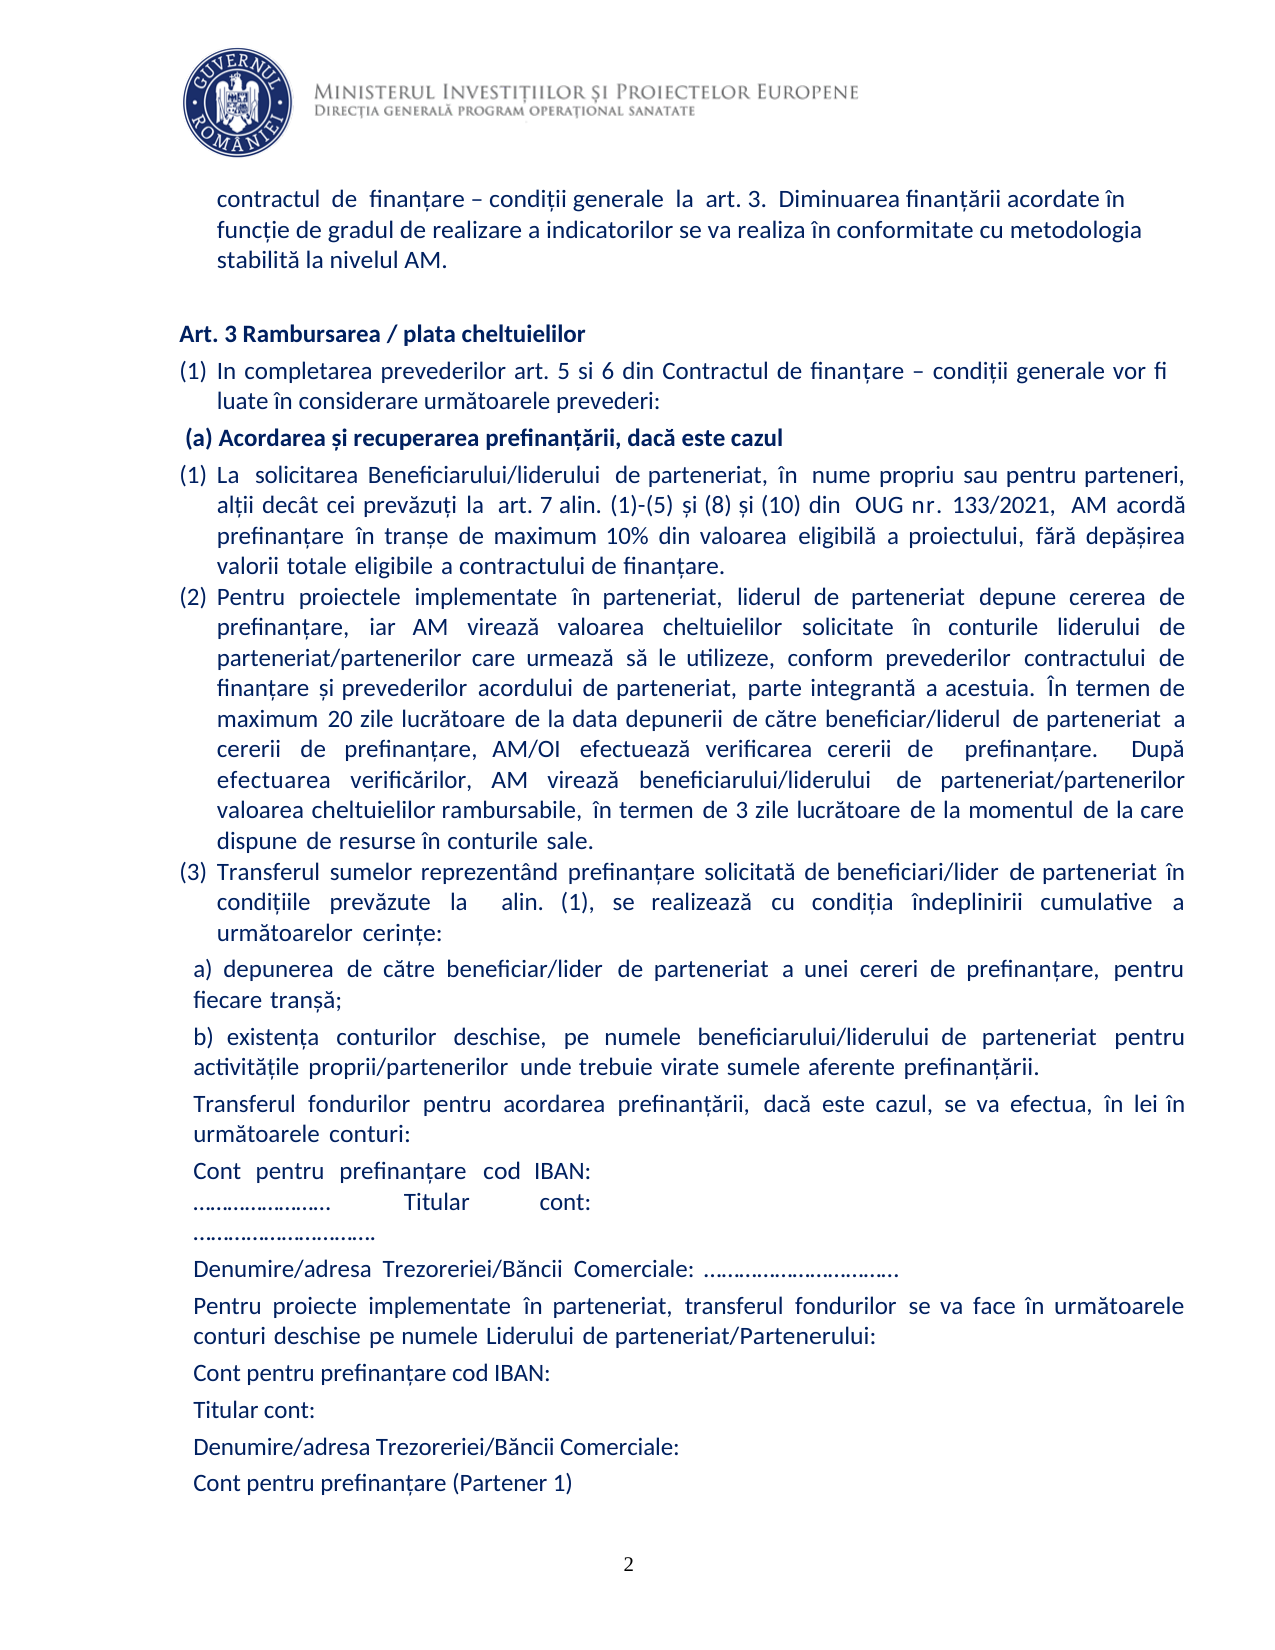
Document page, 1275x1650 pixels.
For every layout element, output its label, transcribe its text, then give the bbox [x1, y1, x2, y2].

list La solicitarea Beneficiarului/liderului de parteneriat, în nume propriu sau pentru parteneri, alţii decât cei prevăzuţi la art. 7 alin. (1)-(5) şi (8) și (10) din OUG nr. 133/2021, AM acordă prefinanțare în tranşe de maximum 10% din valoarea eligibilă a proiectului, fără depăşirea valorii totale eligibile a contractului de finanţare. [179, 459, 1186, 581]
text (a) Acordarea și recuperarea prefinanțării, dacă este cazul [179, 422, 1168, 453]
text Pentru proiecte implementate în parteneriat, transferul fondurilor se va face în următoarele conturi deschise pe numele Liderului de parteneriat/Partenerului: [193, 1290, 1185, 1351]
text Denumire/adresa Trezoreriei/Băncii Comerciale: [193, 1431, 1185, 1461]
list Pentru proiectele implementate în parteneriat, liderul de parteneriat depune cererea de prefinanţare, iar AM virează valoarea cheltuielilor solicitate în conturile liderului de parteneriat/partenerilor care urmează să le utilizeze, conform prevederilor contractului de finanţare şi prevederilor acordului de parteneriat, parte integrantă a acestuia. În termen de maximum 20 zile lucrătoare de la data depunerii de către beneficiar/liderul de parteneriat a cererii de prefinanțare, AM/OI efectuează verificarea cererii de prefinanțare. După efectuarea verificărilor, AM virează beneficiarului/liderului de parteneriat/partenerilor valoarea cheltuielilor rambursabile, în termen de 3 zile lucrătoare de la momentul de la care dispune de resurse în conturile sale. [179, 581, 1185, 856]
text Transferul fondurilor pentru acordarea prefinanțării, dacă este cazul, se va efectua, în lei în următoarele conturi: [193, 1088, 1185, 1149]
picture [179, 44, 883, 160]
text Cont pentru prefinanțare cod IBAN: [193, 1357, 1185, 1388]
text b) existența conturilor deschise, pe numele beneficiarului/liderului de parteneriat pentru activitățile proprii/partenerilor unde trebuie virate sumele aferente prefinanțării. [193, 1021, 1185, 1082]
list Transferul sumelor reprezentând prefinanţare solicitată de beneficiari/lider de parteneriat în condiţiile prevăzute la alin. (1), se realizează cu condiţia îndeplinirii cumulative a următoarelor cerinţe: [179, 856, 1185, 947]
text a) depunerea de către beneficiar/lider de parteneriat a unei cereri de prefinanțare, pentru fiecare tranșă; [193, 953, 1185, 1014]
text Titular cont: [193, 1394, 1185, 1424]
text Cont pentru prefinanțare cod IBAN: …………………… Titular cont: …………………………. [193, 1155, 591, 1247]
list In completarea prevederilor art. 5 si 6 din Contractul de finanțare – condiții generale vor fi luate în considerare următoarele prevederi: [179, 355, 1168, 416]
text Cont pentru prefinanțare (Partener 1) [193, 1467, 1185, 1498]
text Art. 3 Rambursarea / plata cheltuielilor [179, 318, 884, 348]
text Denumire/adresa Trezoreriei/Băncii Comerciale: …………………………… [193, 1253, 950, 1284]
